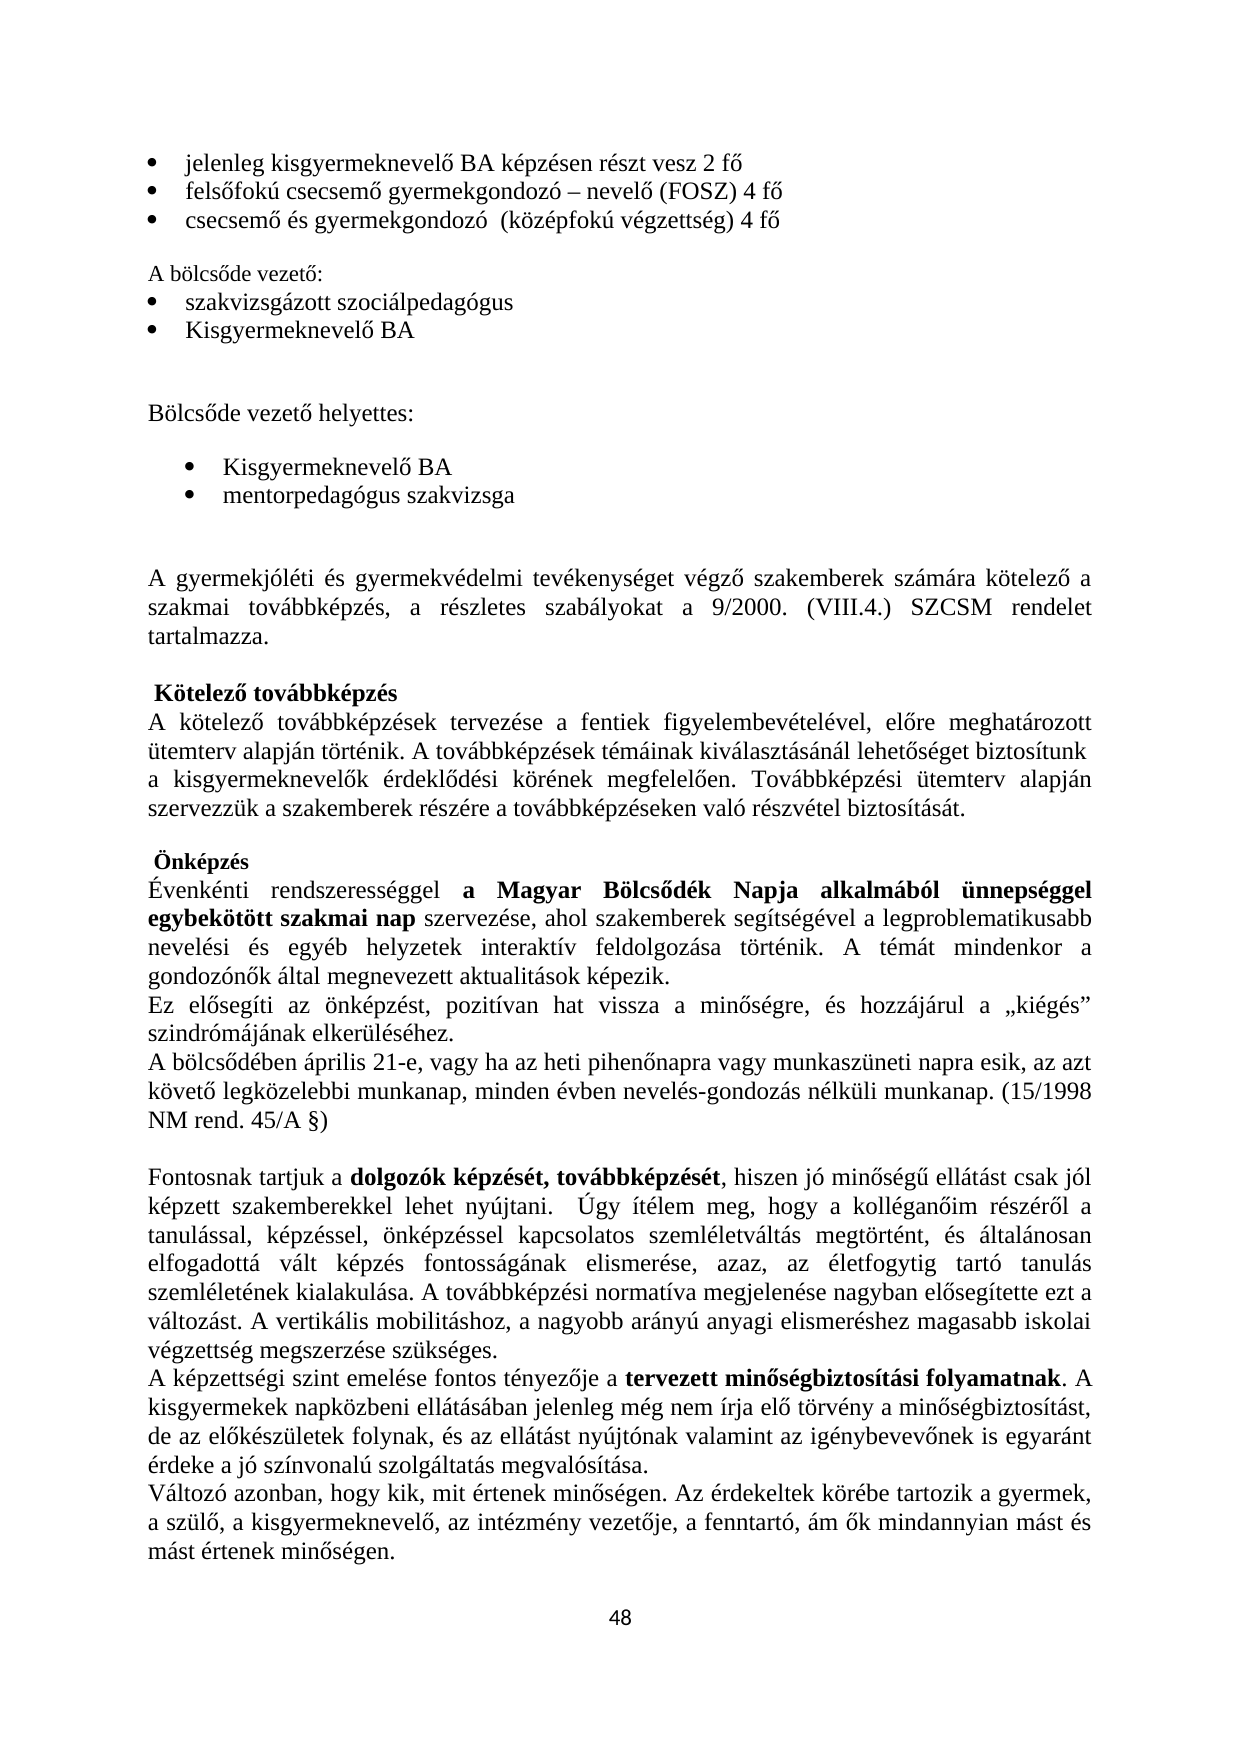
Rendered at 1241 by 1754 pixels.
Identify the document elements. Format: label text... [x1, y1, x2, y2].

text Fontosnak tartjuk a dolgozók képzését, továbbképzését, hiszen jó minőségű ellátást csak jól képzett szakemberekkel lehet nyújtani. Úgy ítélem meg, hogy a kolléganőim részéről a tanulással, képzéssel, önképzéssel kapcsolatos szemléletváltás megtörtént, és általánosan elfogadottá vált képzés fontosságának elismerése, azaz, az életfogytig tartó tanulás szemléletének kialakulása. A továbbképzési normatíva megjelenése nagyban elősegítette ezt a változást. A vertikális mobilitáshoz, a nagyobb arányú anyagi elismeréshez magasabb iskolai végzettség megszerzése szükséges. [148, 1162, 1092, 1363]
text Változó azonban, hogy kik, mit értenek minőségen. Az érdekeltek körébe tartozik a gyermek, a szülő, a kisgyermeknevelő, az intézmény vezetője, a fenntartó, ám ők mindannyian mást és mást értenek minőségen. [148, 1478, 1092, 1565]
list mentorpedagógus szakvizsga [185, 481, 1092, 509]
list Kisgyermeknevelő BA [185, 452, 1092, 481]
text Bölcsőde vezető helyettes: [148, 398, 1092, 427]
list felsőfokú csecsemő gyermekgondozó – nevelő (FOSZ) 4 fő [148, 176, 1092, 205]
list jelenleg kisgyermeknevelő BA képzésen részt vesz 2 fő [148, 148, 1092, 176]
list Kisgyermeknevelő BA [148, 315, 1092, 344]
text Kötelező továbbképzés [148, 678, 1092, 707]
text Évenkénti rendszerességgel a Magyar Bölcsődék Napja alkalmából ünnepséggel egybekötött szakmai nap szervezése, ahol szakemberek segítségével a legproblematikusabb nevelési és egyéb helyzetek interaktív feldolgozása történik. A témát mindenkor a gondozónők által megnevezett aktualitások képezik. [148, 875, 1092, 990]
text A kötelező továbbképzések tervezése a fentiek figyelembevételével, előre meghatározott ütemterv alapján történik. A továbbképzések témáinak kiválasztásánál lehetőséget biztosítunk [148, 707, 1092, 764]
list szakvizsgázott szociálpedagógus [148, 287, 1092, 315]
text A bölcsődében április 21-e, vagy ha az heti pihenőnapra vagy munkaszüneti napra esik, az azt követő legközelebbi munkanap, minden évben nevelés-gondozás nélküli munkanap. (15/1998 NM rend. 45/A §) [148, 1047, 1092, 1133]
text a kisgyermeknevelők érdeklődési körének megfelelően. Továbbképzési ütemterv alapján szervezzük a szakemberek részére a továbbképzéseken való részvétel biztosítását. [148, 764, 1092, 822]
text A bölcsőde vezető: [148, 260, 1092, 287]
text A gyermekjóléti és gyermekvédelmi tevékenységet végző szakemberek számára kötelező a szakmai továbbképzés, a részletes szabályokat a 9/2000. (VIII.4.) SZCSM rendelet tartalmazza. [148, 563, 1092, 649]
text A képzettségi szint emelése fontos tényezője a tervezett minőségbiztosítási folyamatnak. A kisgyermekek napközbeni ellátásában jelenleg még nem írja elő törvény a minőségbiztosítást, de az előkészületek folynak, és az ellátást nyújtónak valamint az igénybevevőnek is egyaránt érdeke a jó színvonalú szolgáltatás megvalósítása. [148, 1363, 1092, 1478]
text Ez elősegíti az önképzést, pozitívan hat vissza a minőségre, és hozzájárul a „kiégés” szindrómájának elkerüléséhez. [148, 990, 1092, 1047]
text Önképzés [148, 848, 1092, 875]
list csecsemő és gyermekgondozó (középfokú végzettség) 4 fő [148, 205, 1092, 234]
